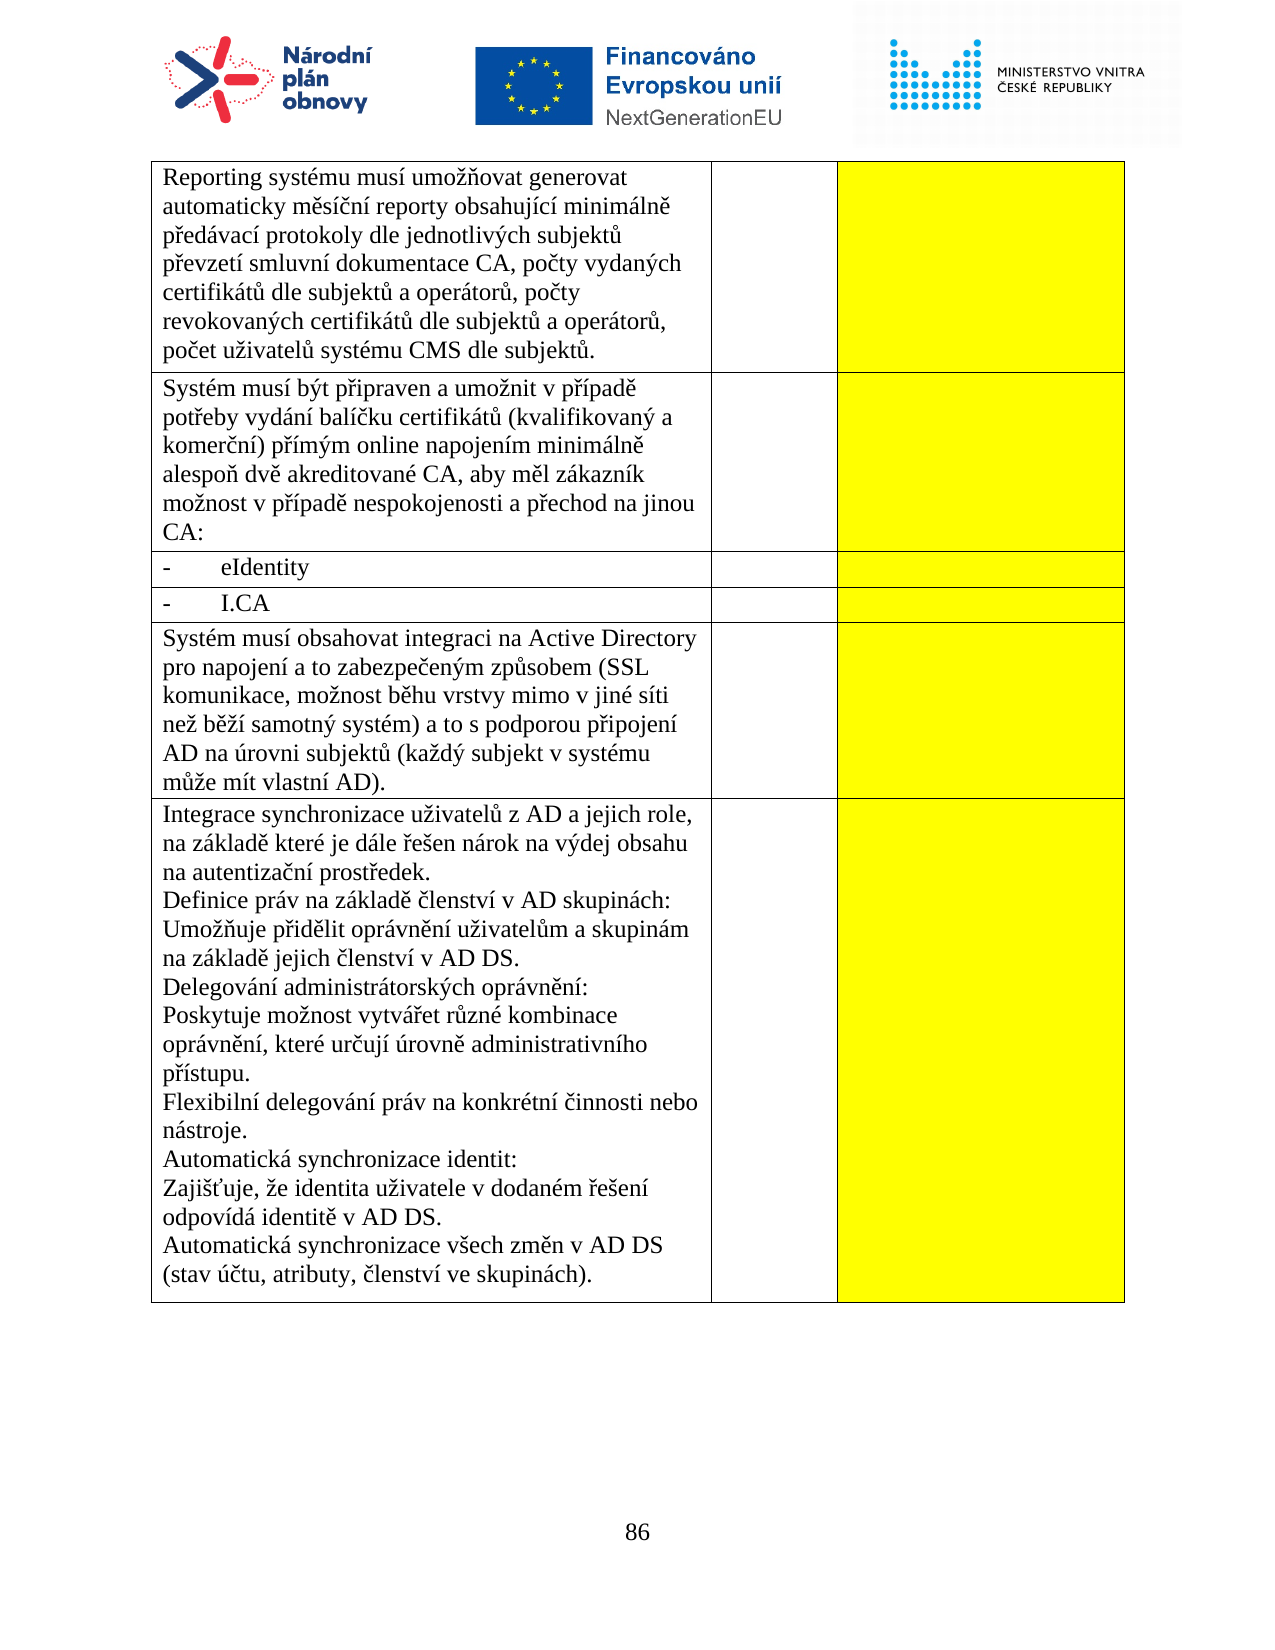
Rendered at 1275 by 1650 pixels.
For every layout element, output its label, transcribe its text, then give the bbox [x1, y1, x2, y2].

table_cell [838, 552, 1124, 587]
table_cell - I.CA [152, 588, 711, 622]
table_cell Systém musí obsahovat integraci na Active Directory pro napojení a to zabezpečeným způsobem (SSL komunikace, možnost běhu vrstvy mimo v jiné síti než běží samotný systém) a to s podporou připojení AD na úrovni subjektů (každý subjekt v systému může mít vlastní AD). [152, 623, 711, 798]
table_cell [712, 799, 837, 1302]
picture [852, 1, 1183, 148]
table_cell [838, 623, 1124, 798]
table_cell [838, 162, 1124, 372]
table_cell [712, 588, 837, 622]
table_cell [838, 799, 1124, 1302]
picture [151, 26, 390, 134]
table_cell [712, 623, 837, 798]
table_cell Integrace synchronizace uživatelů z AD a jejich role, na základě které je dále řešen nárok na výdej obsahu na autentizační prostředek. Definice práv na základě členství v AD skupinách: Umožňuje přidělit oprávnění uživatelům a skupinám na základě jejich členství v AD DS. Delegování administrátorských oprávnění: Poskytuje možnost vytvářet různé kombinace oprávnění, které určují úrovně administrativního přístupu. Flexibilní delegování práv na konkrétní činnosti nebo nástroje. Automatická synchronizace identit: Zajišťuje, že identita uživatele v dodaném řešení odpovídá identitě v AD DS. Automatická synchronizace všech změn v AD DS (stav účtu, atributy, členství ve skupinách). [152, 799, 711, 1302]
table_cell - eIdentity [152, 552, 711, 587]
picture [466, 34, 804, 135]
table_cell Reporting systému musí umožňovat generovat automaticky měsíční reporty obsahující minimálně předávací protokoly dle jednotlivých subjektů převzetí smluvní dokumentace CA, počty vydaných certifikátů dle subjektů a operátorů, počty revokovaných certifikátů dle subjektů a operátorů, počet uživatelů systému CMS dle subjektů. [152, 162, 711, 372]
table_cell [712, 552, 837, 587]
table_cell [838, 588, 1124, 622]
table_cell Systém musí být připraven a umožnit v případě potřeby vydání balíčku certifikátů (kvalifikovaný a komerční) přímým online napojením minimálně alespoň dvě akreditované CA, aby měl zákazník možnost v případě nespokojenosti a přechod na jinou CA: [152, 373, 711, 551]
table_cell [712, 162, 837, 372]
table_cell [712, 373, 837, 551]
table_cell [838, 373, 1124, 551]
